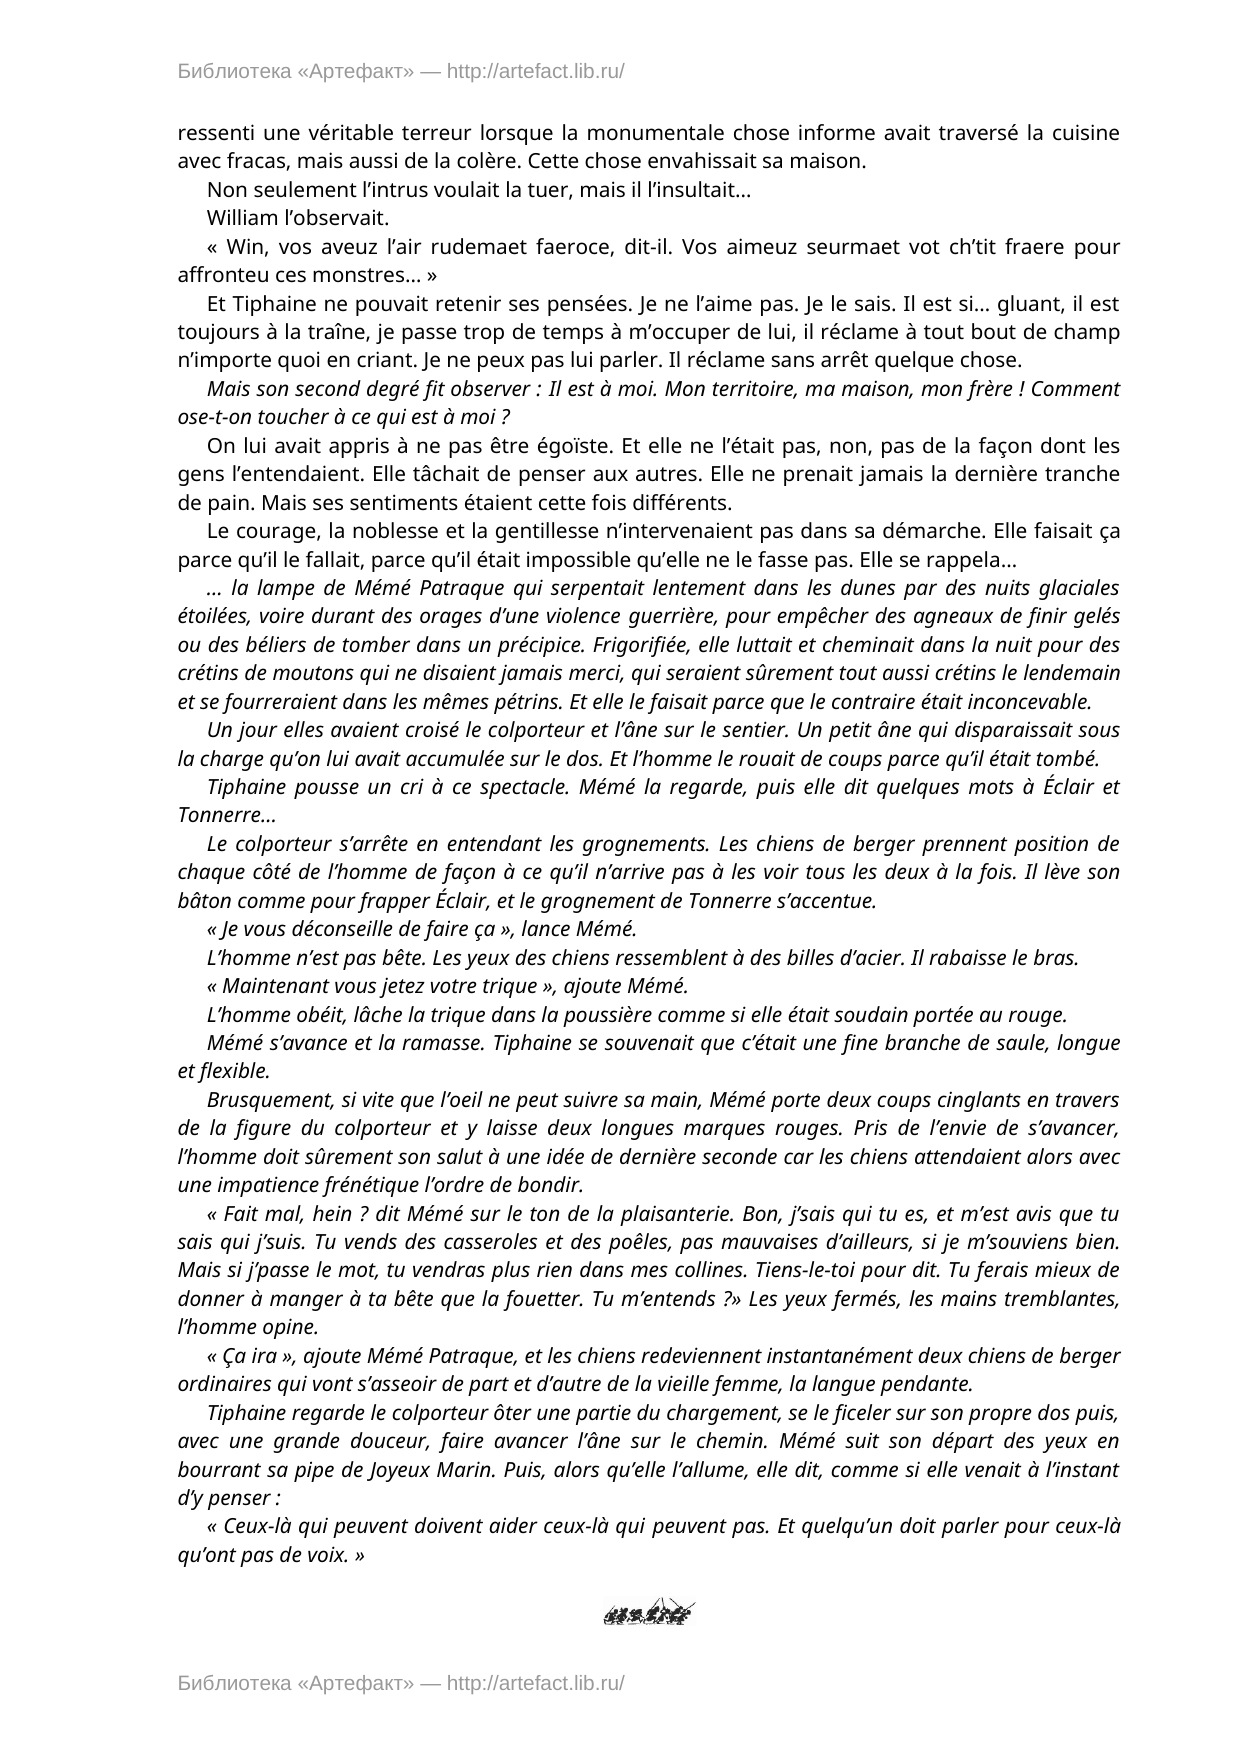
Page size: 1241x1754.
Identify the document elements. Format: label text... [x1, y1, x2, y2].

text Mémé s’avance et la ramasse. Tiphaine se souvenait que c’était une fine branche de saule, longue et flexible. [177, 1028, 1122, 1085]
text L’homme obéit, lâche la trique dans la poussière comme si elle était soudain portée au rouge. [177, 1000, 1122, 1028]
text Tiphaine regarde le colporteur ôter une partie du chargement, se le ficeler sur son propre dos puis, avec une grande douceur, faire avancer l’âne sur le chemin. Mémé suit son départ des yeux en bourrant sa pipe de Joyeux Marin. Puis, alors qu’elle l’allume, elle dit, comme si elle venait à l’instant d’y penser : [177, 1398, 1122, 1512]
text William l’observait. [177, 203, 1122, 232]
text L’homme n’est pas bête. Les yeux des chiens ressemblent à des billes d’acier. Il rabaisse le bras. [177, 943, 1122, 971]
text … la lampe de Mémé Patraque qui serpentait lentement dans les dunes par des nuits glaciales étoilées, voire durant des orages d’une violence guerrière, pour empêcher des agneaux de finir gelés ou des béliers de tomber dans un précipice. Frigorifiée, elle luttait et cheminait dans la nuit pour des crétins de moutons qui ne disaient jamais merci, qui seraient sûrement tout aussi crétins le lendemain et se fourreraient dans les mêmes pétrins. Et elle le faisait parce que le contraire était inconcevable. [177, 573, 1122, 715]
text Tiphaine pousse un cri à ce spectacle. Mémé la regarde, puis elle dit quelques mots à Éclair et Tonnerre… [177, 772, 1122, 829]
text « Je vous déconseille de faire ça », lance Mémé. [177, 914, 1122, 943]
text Non seulement l’intrus voulait la tuer, mais il l’insultait… [177, 175, 1122, 203]
text Un jour elles avaient croisé le colporteur et l’âne sur le sentier. Un petit âne qui disparaissait sous la charge qu’on lui avait accumulée sur le dos. Et l’homme le rouait de coups parce qu’il était tombé. [177, 715, 1122, 772]
text « Win, vos aveuz l’air rudemaet faeroce, dit-il. Vos aimeuz seurmaet vot ch’tit fraere pour affronteu ces monstres… » [177, 232, 1122, 289]
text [177, 118, 1122, 175]
text « Ceux-là qui peuvent doivent aider ceux-là qui peuvent pas. Et quelqu’un doit parler pour ceux-là qu’ont pas de voix. » [177, 1512, 1122, 1568]
text Et Tiphaine ne pouvait retenir ses pensées. Je ne l’aime pas. Je le sais. Il est si… gluant, il est toujours à la traîne, je passe trop de temps à m’occuper de lui, il réclame à tout bout de champ n’importe quoi en criant. Je ne peux pas lui parler. Il réclame sans arrêt quelque chose. [177, 289, 1122, 374]
text Brusquement, si vite que l’oeil ne peut suivre sa main, Mémé porte deux coups cinglants en travers de la figure du colporteur et y laisse deux longues marques rouges. Pris de l’envie de s’avancer, l’homme doit sûrement son salut à une idée de dernière seconde car les chiens attendaient alors avec une impatience frénétique l’ordre de bondir. [177, 1085, 1122, 1199]
text « Fait mal, hein ? dit Mémé sur le ton de la plaisanterie. Bon, j’sais qui tu es, et m’est avis que tu sais qui j’suis. Tu vends des casseroles et des poêles, pas mauvaises d’ailleurs, si je m’souviens bien. Mais si j’passe le mot, tu vendras plus rien dans mes collines. Tiens-le-toi pour dit. Tu ferais mieux de donner à manger à ta bête que la fouetter. Tu m’entends ?» Les yeux fermés, les mains tremblantes, l’homme opine. [177, 1199, 1122, 1341]
text « Maintenant vous jetez votre trique », ajoute Mémé. [177, 971, 1122, 1000]
text « Ça ira », ajoute Mémé Patraque, et les chiens redeviennent instantanément deux chiens de berger ordinaires qui vont s’asseoir de part et d’autre de la vieille femme, la langue pendante. [177, 1341, 1122, 1398]
text On lui avait appris à ne pas être égoïste. Et elle ne l’était pas, non, pas de la façon dont les gens l’entendaient. Elle tâchait de penser aux autres. Elle ne prenait jamais la dernière tranche de pain. Mais ses sentiments étaient cette fois différents. [177, 431, 1122, 516]
picture [602, 1596, 697, 1626]
text Mais son second degré fit observer : Il est à moi. Mon territoire, ma maison, mon frère ! Comment ose-t-on toucher à ce qui est à moi ? [177, 374, 1122, 431]
text Le courage, la noblesse et la gentillesse n’intervenaient pas dans sa démarche. Elle faisait ça parce qu’il le fallait, parce qu’il était impossible qu’elle ne le fasse pas. Elle se rappela… [177, 516, 1122, 573]
text Le colporteur s’arrête en entendant les grognements. Les chiens de berger prennent position de chaque côté de l’homme de façon à ce qu’il n’arrive pas à les voir tous les deux à la fois. Il lève son bâton comme pour frapper Éclair, et le grognement de Tonnerre s’accentue. [177, 829, 1122, 914]
